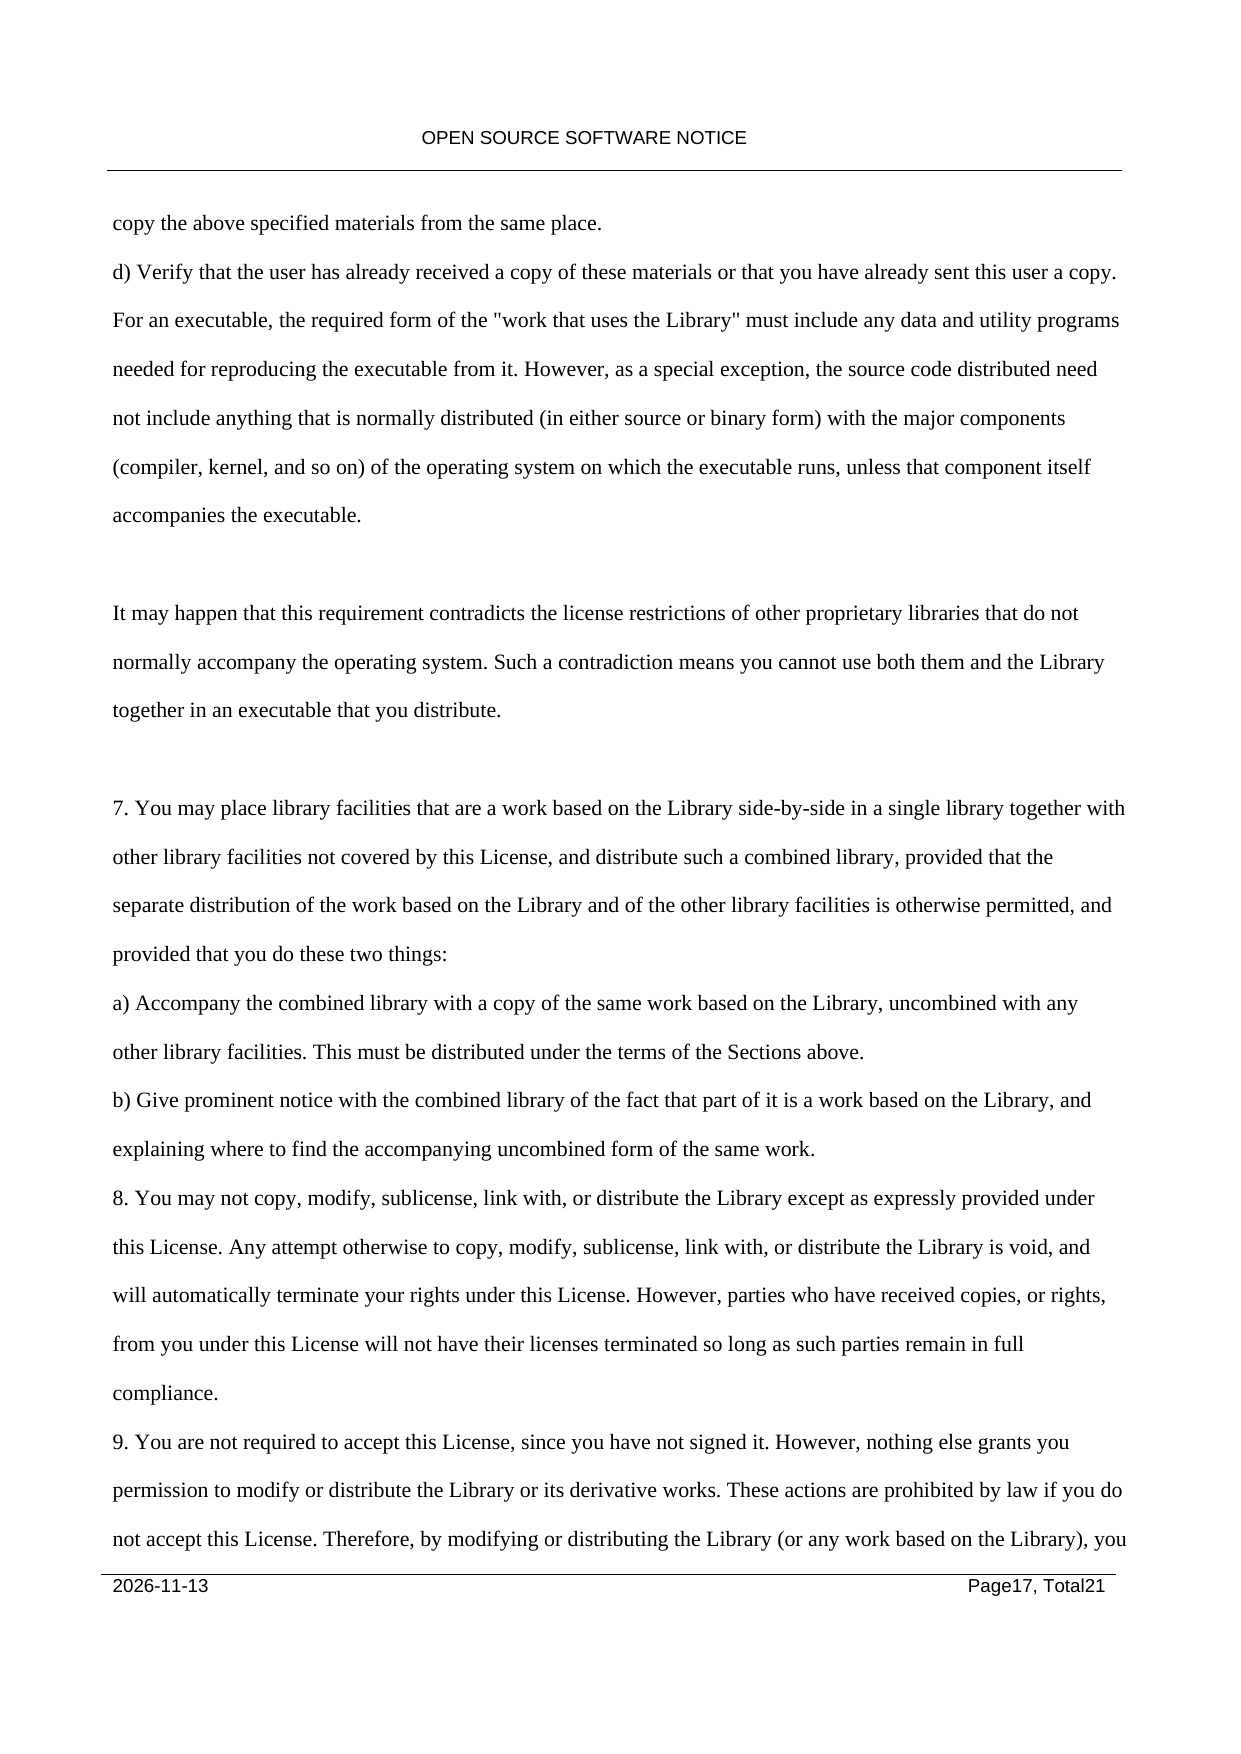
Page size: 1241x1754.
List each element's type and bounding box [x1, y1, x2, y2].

text [112, 206, 1128, 1555]
